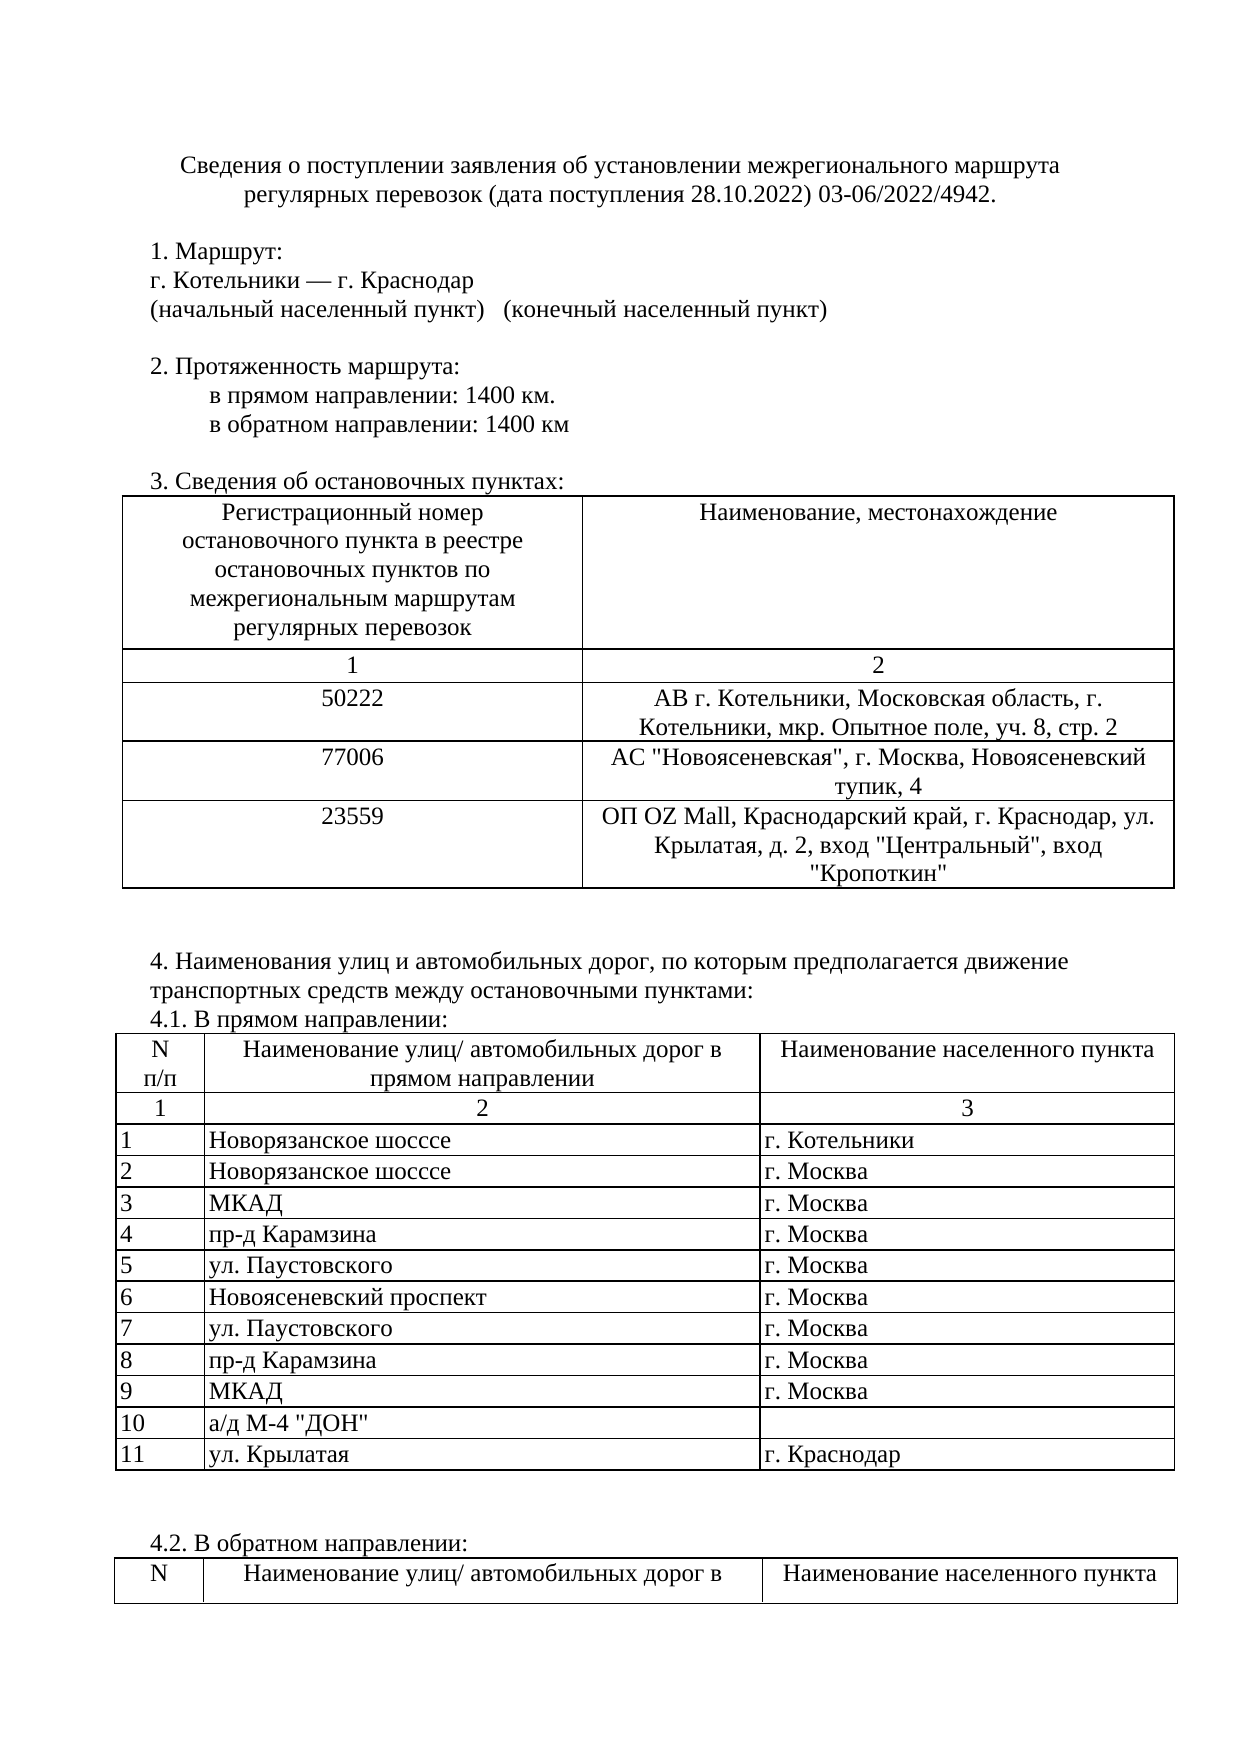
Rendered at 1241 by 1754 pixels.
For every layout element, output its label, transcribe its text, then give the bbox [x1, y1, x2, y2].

table_cell г. Москва [761, 1188, 1174, 1217]
text 4.2. В обратном направлении: [150, 1528, 1090, 1557]
table_cell г. Москва [761, 1251, 1174, 1280]
table_cell 5 [117, 1251, 204, 1280]
table_cell г. Москва [761, 1282, 1174, 1312]
table_cell АВ г. Котельники, Московская область, г. Котельники, мкр. Опытное поле, уч. 8, стр. 2 [583, 683, 1173, 740]
table_header Наименование, местонахождение [583, 497, 1173, 648]
table_cell [761, 1408, 1174, 1438]
table_header N п/п [117, 1034, 204, 1092]
table_header N п/п [115, 1559, 203, 1602]
text в прямом направлении: 1400 км. [150, 380, 1090, 409]
table_cell 3 [117, 1188, 204, 1217]
table_header Регистрационный номер остановочного пункта в реестре остановочных пунктов по межрегиональным маршрутам регулярных перевозок [123, 497, 582, 648]
table_cell пр-д Карамзина [205, 1219, 759, 1249]
table_cell 8 [117, 1345, 204, 1375]
table_cell г. Москва [761, 1219, 1174, 1249]
table_header Наименование улиц/ автомобильных дорог в прямом направлении [205, 1034, 759, 1092]
table_cell г. Москва [761, 1376, 1174, 1406]
table_cell 50222 [123, 683, 582, 740]
table_cell г. Москва [761, 1313, 1174, 1343]
table_cell г. Москва [761, 1156, 1174, 1186]
table_cell г. Котельники [761, 1125, 1174, 1154]
table_cell 77006 [123, 742, 582, 799]
table_cell МКАД [205, 1188, 759, 1217]
text 4. Наименования улиц и автомобильных дорог, по которым предполагается движение транспортных средств между остановочными пунктами: [150, 946, 1090, 1004]
table_cell 1 [123, 650, 582, 681]
table_cell 11 [117, 1439, 204, 1469]
table_cell 3 [761, 1093, 1174, 1123]
table_cell МКАД [205, 1376, 759, 1406]
table_cell 4 [117, 1219, 204, 1249]
table_cell 2 [117, 1156, 204, 1186]
table_cell ул. Паустовского [205, 1251, 759, 1280]
table_cell ул. Паустовского [205, 1313, 759, 1343]
table_cell Новорязанское шосссе [205, 1156, 759, 1186]
text 4.1. В прямом направлении: [150, 1004, 1090, 1033]
table_header Наименование населенного пункта [761, 1034, 1174, 1092]
text 3. Сведения об остановочных пунктах: [150, 466, 1090, 495]
table_cell Новоясеневский проспект [205, 1282, 759, 1312]
table_cell 6 [117, 1282, 204, 1312]
text (начальный населенный пункт) (конечный населенный пункт) [150, 294, 1090, 322]
table_cell 1 [117, 1125, 204, 1154]
table_cell 2 [583, 650, 1173, 681]
table_cell 23559 [123, 801, 582, 887]
table_cell ОП OZ Mall, Краснодарский край, г. Краснодар, ул. Крылатая, д. 2, вход "Центральный", вход "Кропоткин" [583, 801, 1173, 887]
table_cell 7 [117, 1313, 204, 1343]
text Сведения о поступлении заявления об установлении межрегионального маршрута регулярных перевозок (дата поступления 28.10.2022) 03-06/2022/4942. [150, 150, 1090, 207]
table_cell а/д М-4 "ДОН" [205, 1408, 759, 1438]
table_cell 2 [205, 1093, 759, 1123]
table_cell 1 [117, 1093, 204, 1123]
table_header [204, 1559, 762, 1602]
text 2. Протяженность маршрута: [150, 351, 1090, 380]
table_cell 10 [117, 1408, 204, 1438]
table_cell г. Краснодар [761, 1439, 1174, 1469]
text г. Котельники — г. Краснодар [150, 265, 1090, 294]
table_cell АС "Новоясеневская", г. Москва, Новоясеневский тупик, 4 [583, 742, 1173, 799]
table_cell ул. Крылатая [205, 1439, 759, 1469]
text в обратном направлении: 1400 км [150, 409, 1090, 437]
text 1. Маршрут: [150, 236, 1090, 265]
table_cell пр-д Карамзина [205, 1345, 759, 1375]
table_cell Новорязанское шосссе [205, 1125, 759, 1154]
table_cell г. Москва [761, 1345, 1174, 1375]
table_cell 9 [117, 1376, 204, 1406]
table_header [763, 1559, 1177, 1602]
